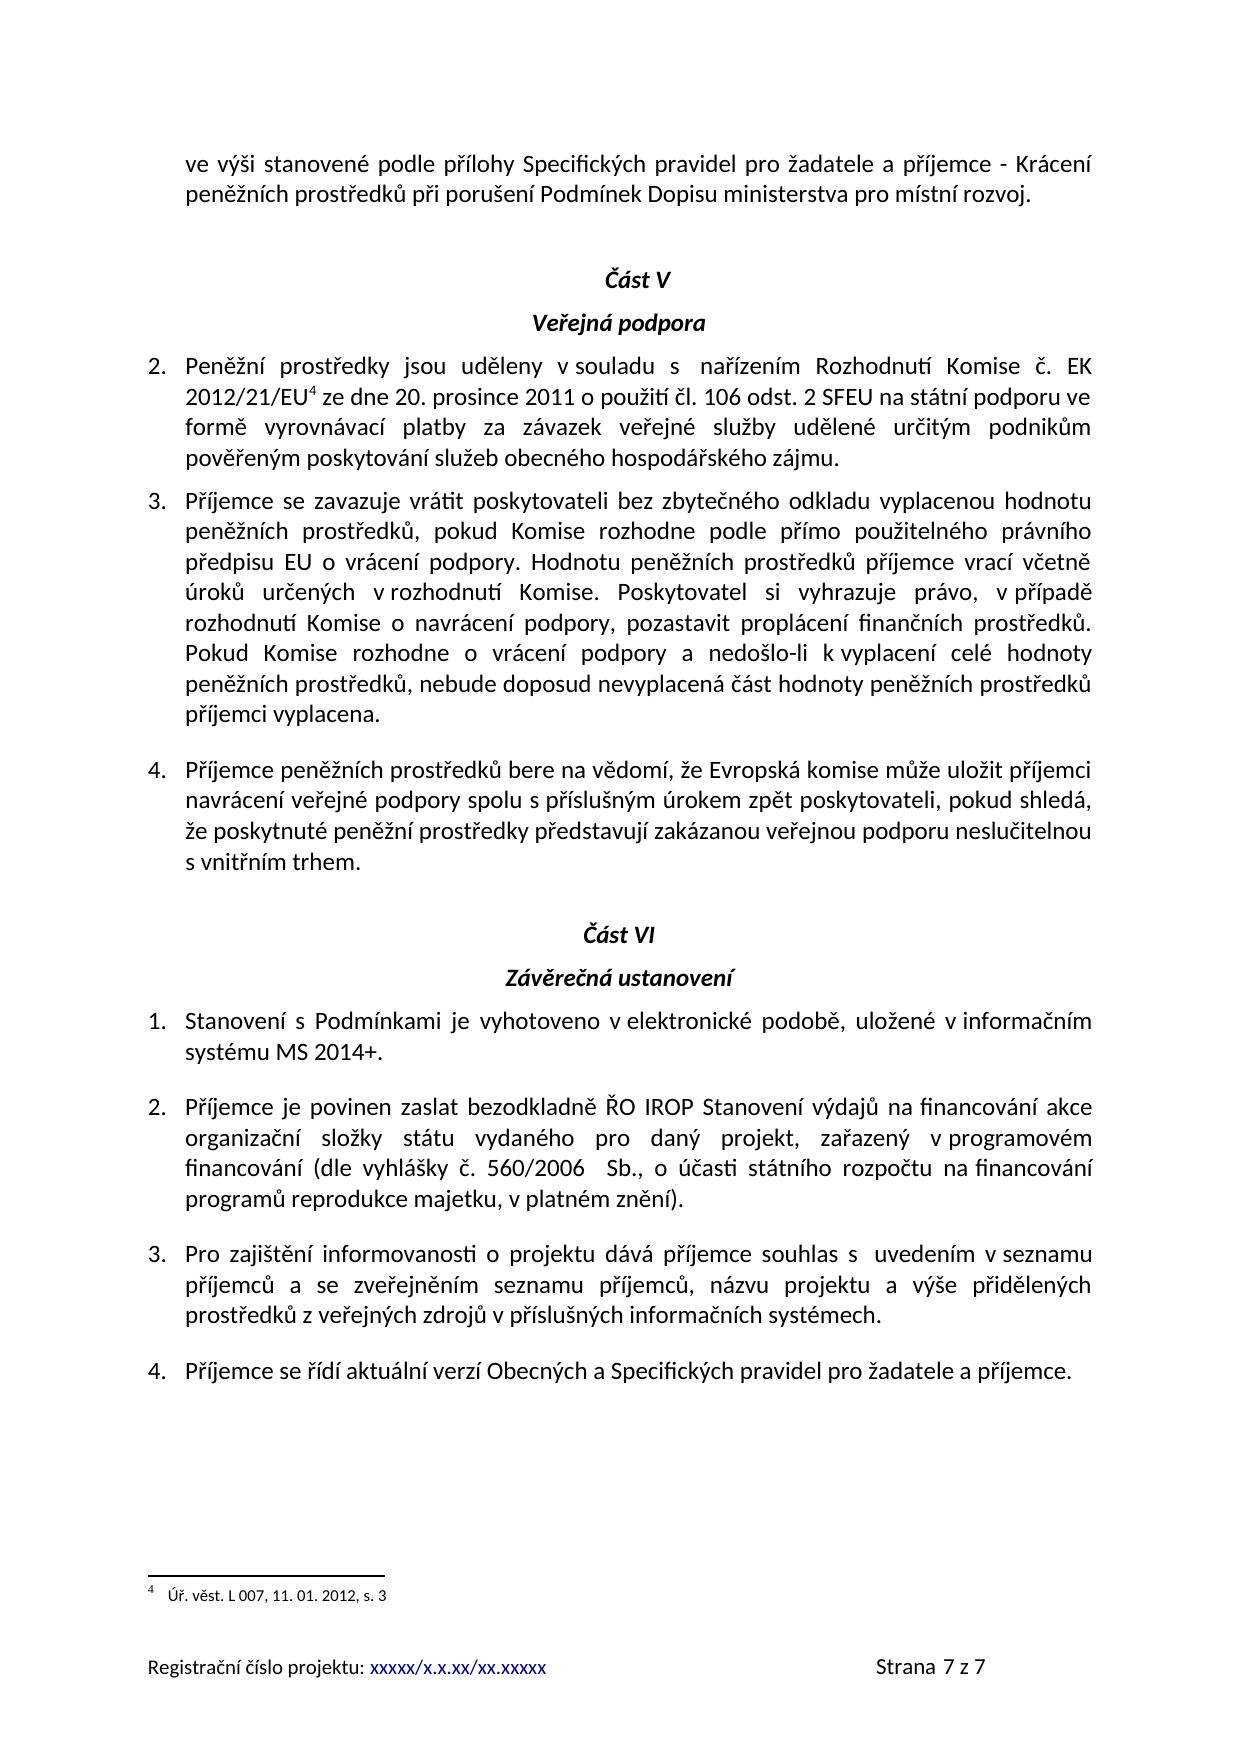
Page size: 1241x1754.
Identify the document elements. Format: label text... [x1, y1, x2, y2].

text Část VI [148, 919, 1092, 950]
text Veřejná podpora [148, 307, 1092, 338]
text Závěrečná ustanovení [148, 962, 1092, 993]
list Příjemce se zavazuje vrátit poskytovateli bez zbytečného odkladu vyplacenou hodnotu peněžních prostředků, pokud Komise rozhodne podle přímo použitelného právního předpisu EU o vrácení podpory. Hodnotu peněžních prostředků příjemce vrací včetně úroků určených v rozhodnutí Komise. Poskytovatel si vyhrazuje právo, v případě rozhodnutí Komise o navrácení podpory, pozastavit proplácení finančních prostředků. Pokud Komise rozhodne o vrácení podpory a nedošlo-li k vyplacení celé hodnoty peněžních prostředků, nebude doposud nevyplacená část hodnoty peněžních prostředků příjemci vyplacena. [148, 485, 1092, 729]
list Příjemce peněžních prostředků bere na vědomí, že Evropská komise může uložit příjemci navrácení veřejné podpory spolu s příslušným úrokem zpět poskytovateli, pokud shledá, že poskytnuté peněžní prostředky představují zakázanou veřejnou podporu neslučitelnou s vnitřním trhem. [148, 754, 1092, 876]
list Pro zajištění informovanosti o projektu dává příjemce souhlas s uvedením v seznamu příjemců a se zveřejněním seznamu příjemců, názvu projektu a výše přidělených prostředků z veřejných zdrojů v příslušných informačních systémech. [148, 1238, 1092, 1330]
list Příjemce se řídí aktuální verzí Obecných a Specifických pravidel pro žadatele a příjemce. [148, 1355, 1093, 1385]
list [148, 148, 1092, 209]
list Stanovení s Podmínkami je vyhotoveno v elektronické podobě, uložené v informačním systému MS 2014+. [148, 1005, 1092, 1066]
list Příjemce je povinen zaslat bezodkladně ŘO IROP Stanovení výdajů na financování akce organizační složky státu vydaného pro daný projekt, zařazený v programovém financování (dle vyhlášky č. 560/2006 Sb., o účasti státního rozpočtu na financování programů reprodukce majetku, v platném znění). [148, 1091, 1092, 1213]
list Peněžní prostředky jsou uděleny v souladu s nařízením Rozhodnutí Komise č. EK 2012/21/EU ze dne 20. prosince 2011 o použití čl. 106 odst. 2 SFEU na státní podporu ve formě vyrovnávací platby za závazek veřejné služby udělené určitým podnikům pověřeným poskytování služeb obecného hospodářského zájmu. [148, 350, 1093, 472]
text Část V [185, 264, 1092, 295]
